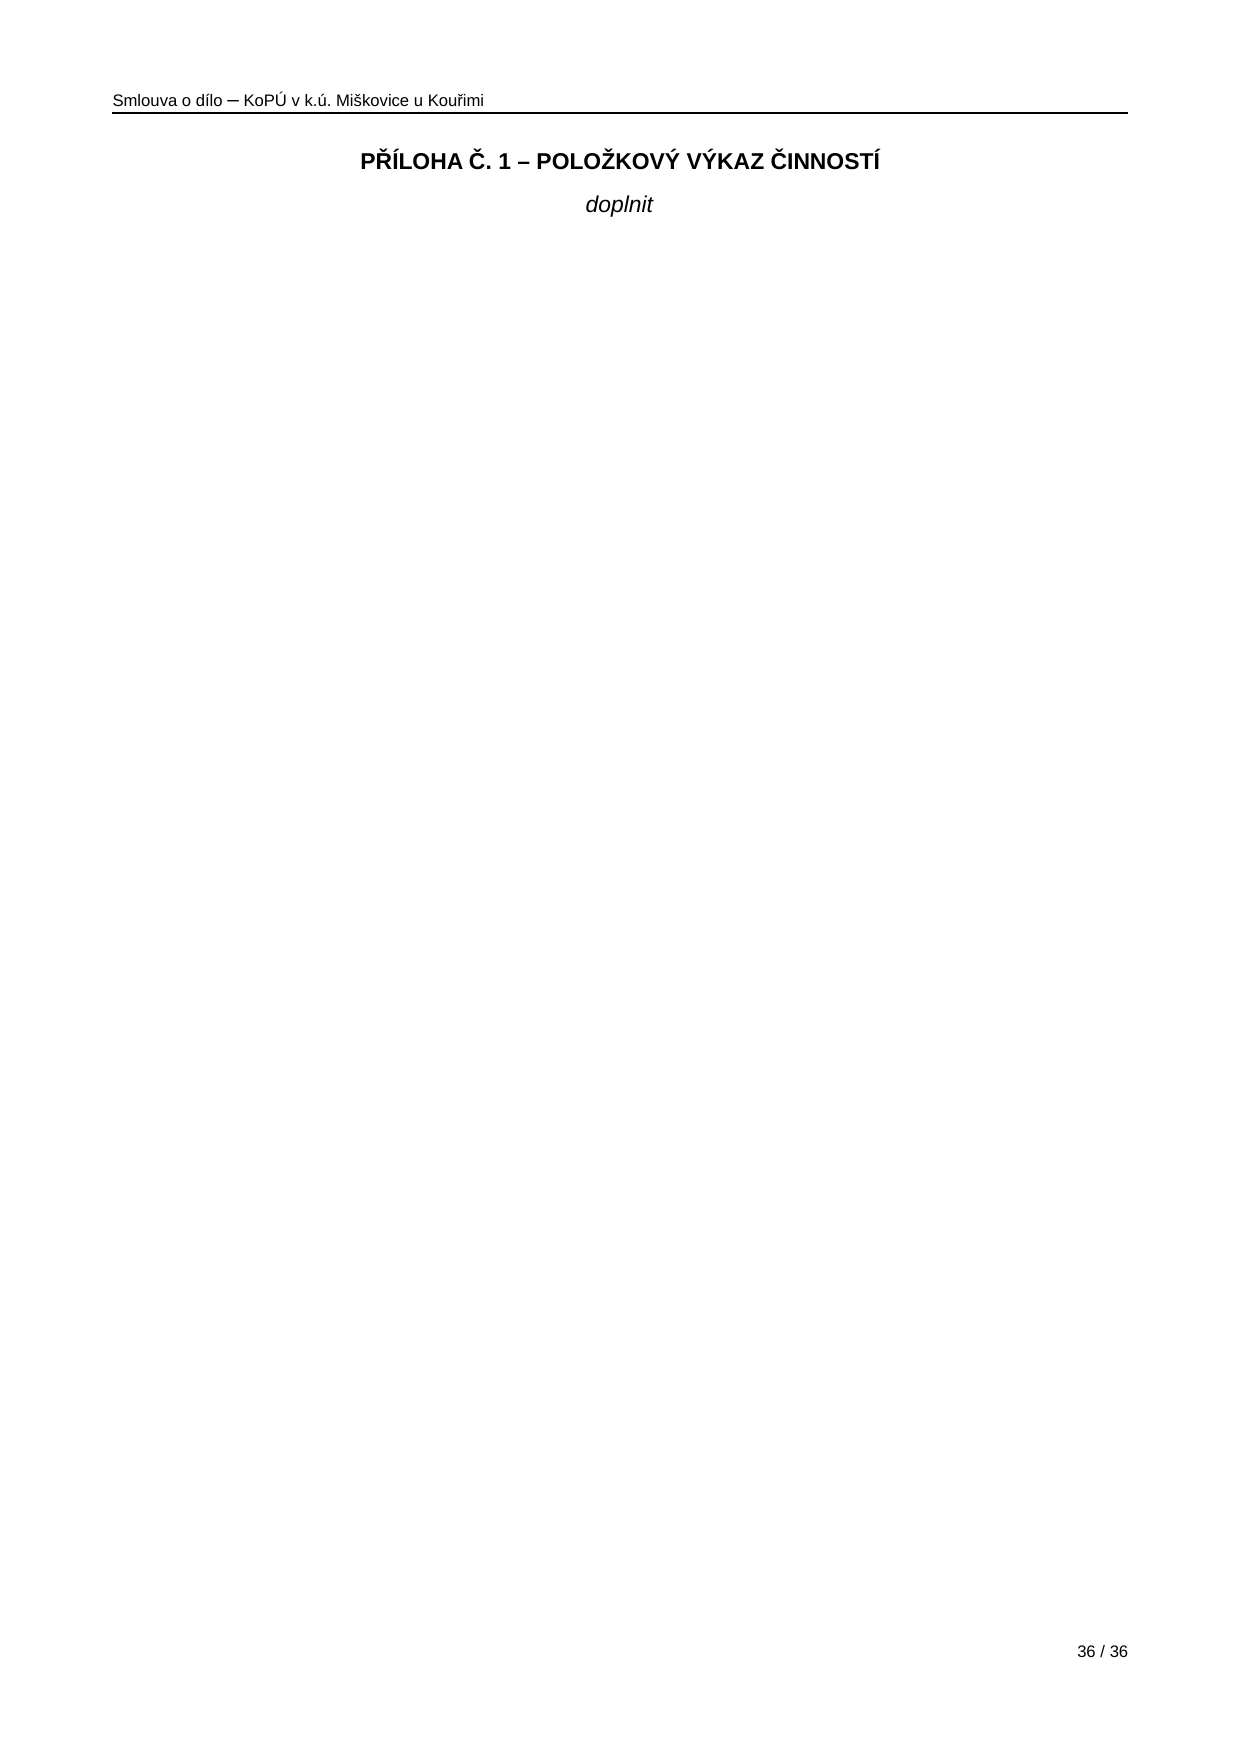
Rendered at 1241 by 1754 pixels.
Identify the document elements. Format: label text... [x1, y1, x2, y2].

text doplnit [112, 191, 1128, 217]
text Příloha č. 1 – Položkový výkaz Činností [112, 148, 1128, 174]
